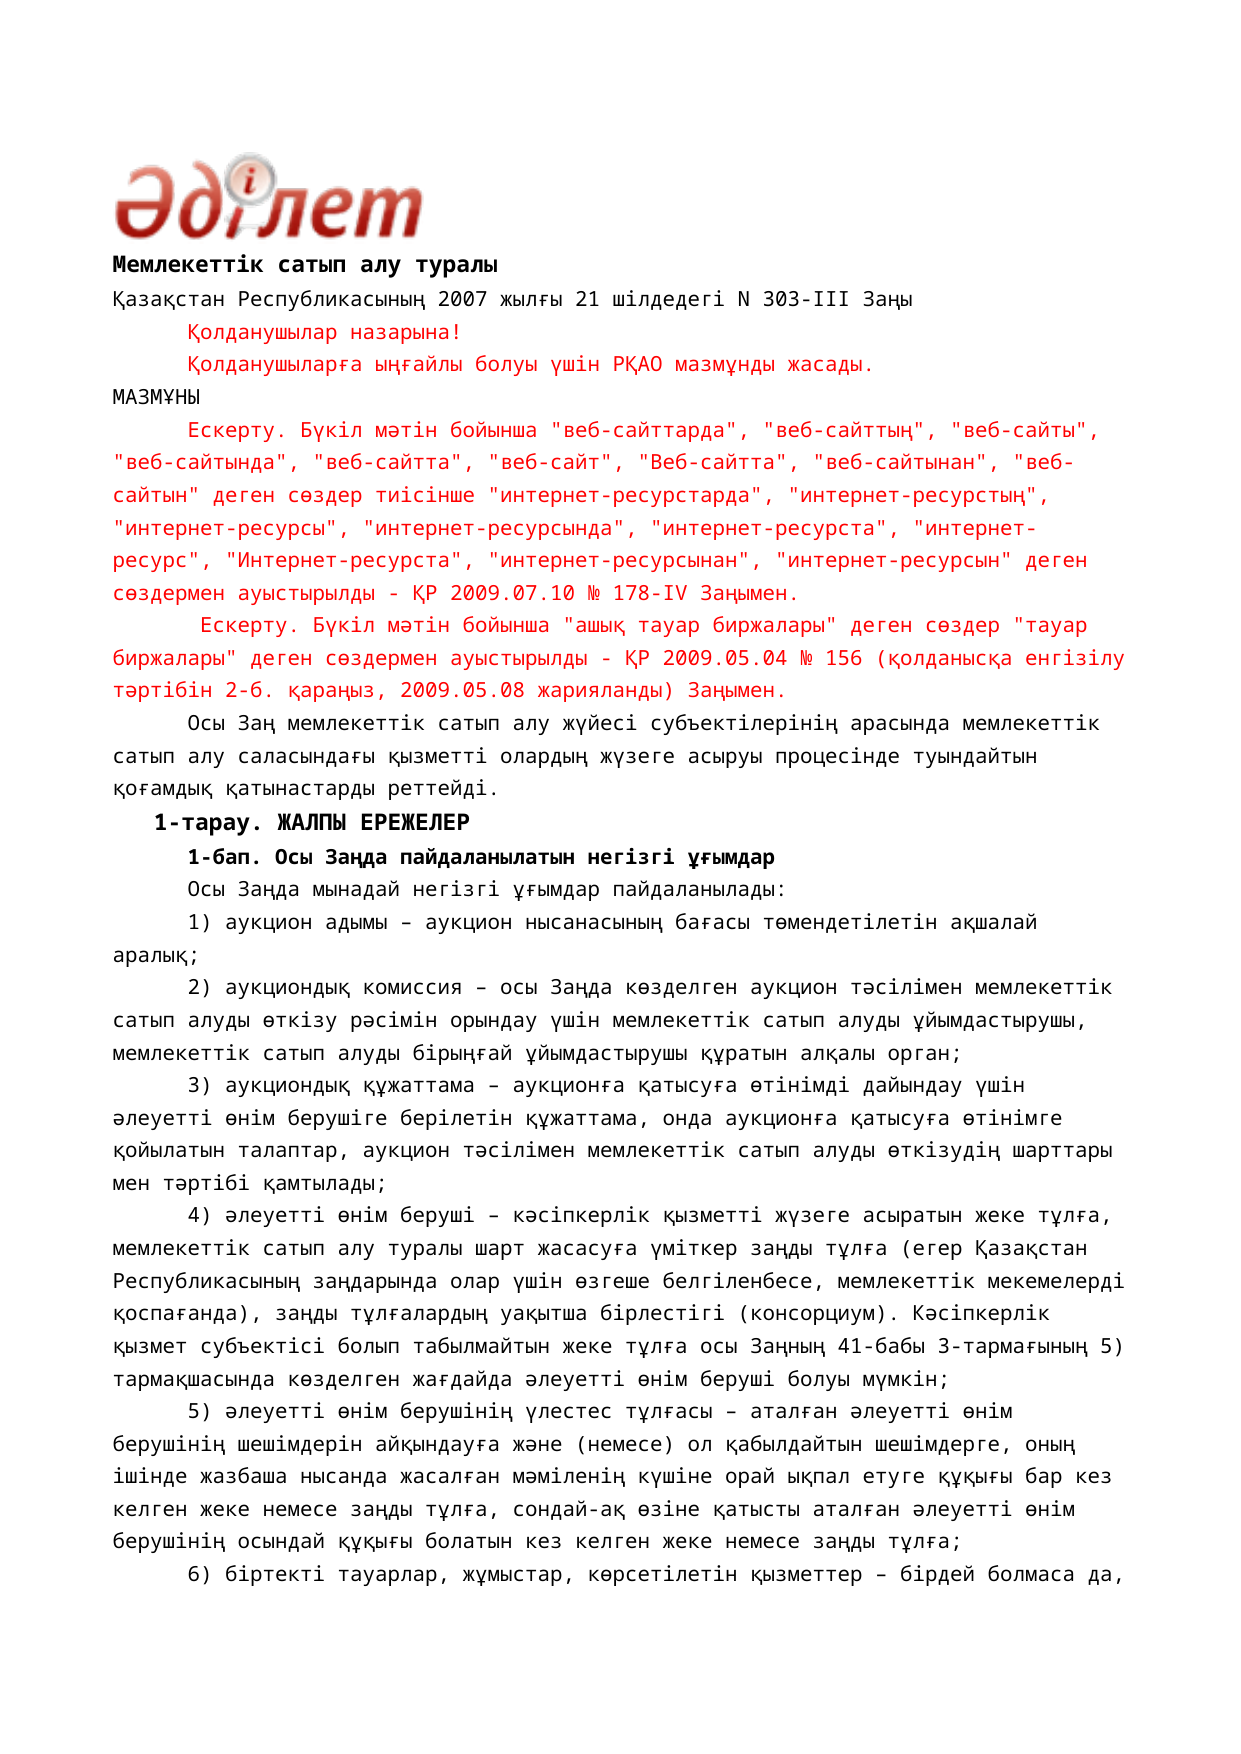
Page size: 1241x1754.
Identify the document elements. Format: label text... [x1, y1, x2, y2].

text Осы Заң мемлекеттік сатып алу жүйесі субъектілерінің арасында мемлекеттік сатып алу саласындағы қызметті олардың жүзеге асыруы процесінде туындайтын қоғамдық қатынастарды реттейді. [112, 708, 1128, 802]
text МАЗМҰНЫ [112, 382, 1128, 411]
text Ескерту. Бүкіл мәтін бойынша "веб-сайттарда", "веб-сайттың", "веб-сайты", "веб-сайтында", "веб-сайтта", "веб-сайт", "Веб-сайтта", "веб-сайтынан", "веб-сайтын" деген сөздер тиісінше "интернет-ресурстарда", "интернет-ресурстың", "интернет-ресурсы", "интернет-ресурсында", "интернет-ресурста", "интернет-ресурс", "Интернет-ресурста", "интернет-ресурсынан", "интернет-ресурсын" деген сөздермен ауыстырылды - ҚР 2009.07.10 № 178-IV Заңымен. Ескерту. Бүкіл мәтін бойынша "ашық тауар биржалары" деген сөздер "тауар биржалары" деген сөздермен ауыстырылды - ҚР 2009.05.04 № 156 (қолданысқа енгізілу тәртібін 2-б. қараңыз, 2009.05.08 жарияланды) Заңымен. [112, 415, 1128, 704]
text 1-бап. Осы Заңда пайдаланылатын негізгі ұғымдар [112, 842, 1128, 870]
text Мемлекеттік сатып алу туралы [112, 248, 1128, 280]
text 1-тарау. ЖАЛПЫ ЕРЕЖЕЛЕР [112, 806, 1128, 837]
picture [112, 150, 426, 244]
text Қазақстан Республикасының 2007 жылғы 21 шілдедегі N 303-III Заңы [112, 284, 1128, 313]
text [112, 874, 1128, 1588]
text Қолданушылар назарына! Қолданушыларға ыңғайлы болуы үшін РҚАО мазмұнды жасады. [112, 317, 1128, 378]
